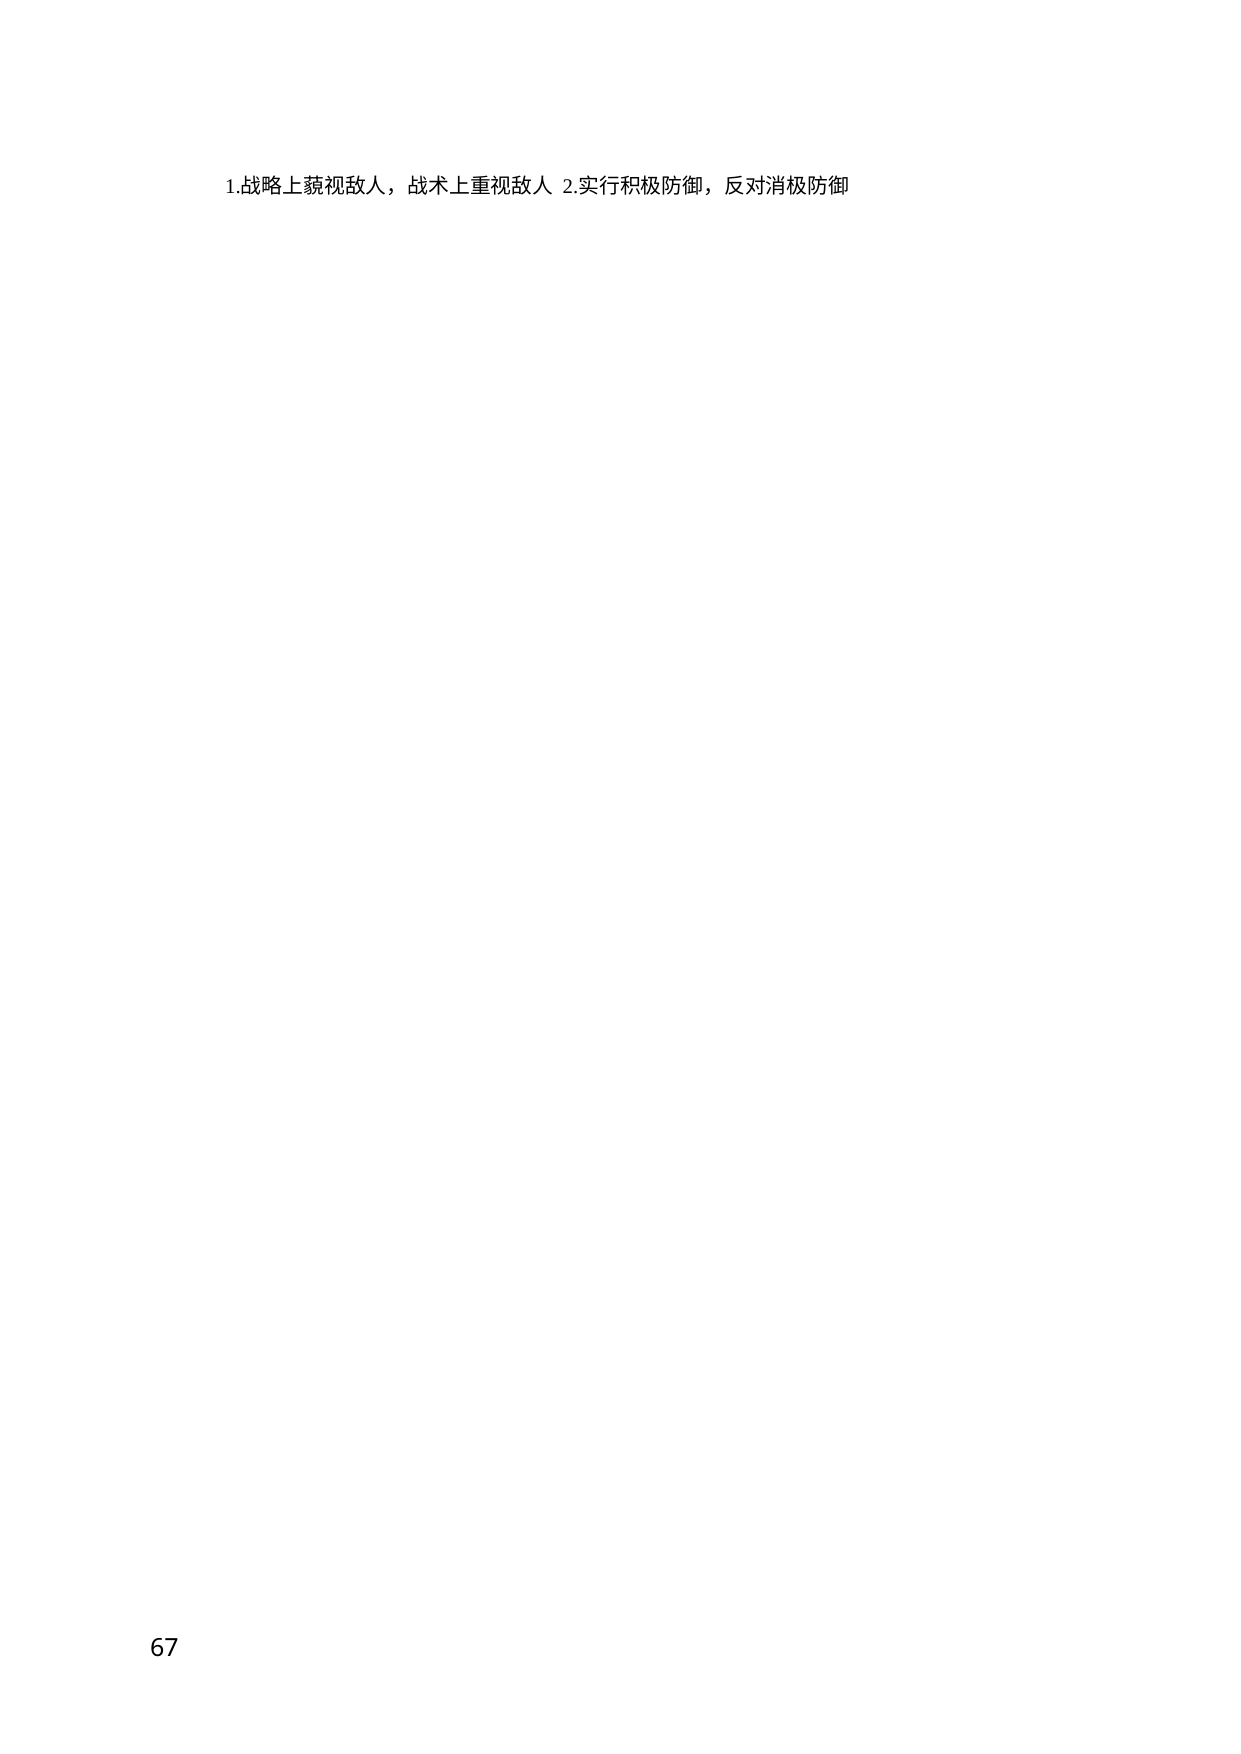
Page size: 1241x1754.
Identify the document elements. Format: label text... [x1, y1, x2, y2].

text 1.战略上藐视敌人，战术上重视敌人 2.实行积极防御，反对消极防御 [150, 169, 1090, 199]
